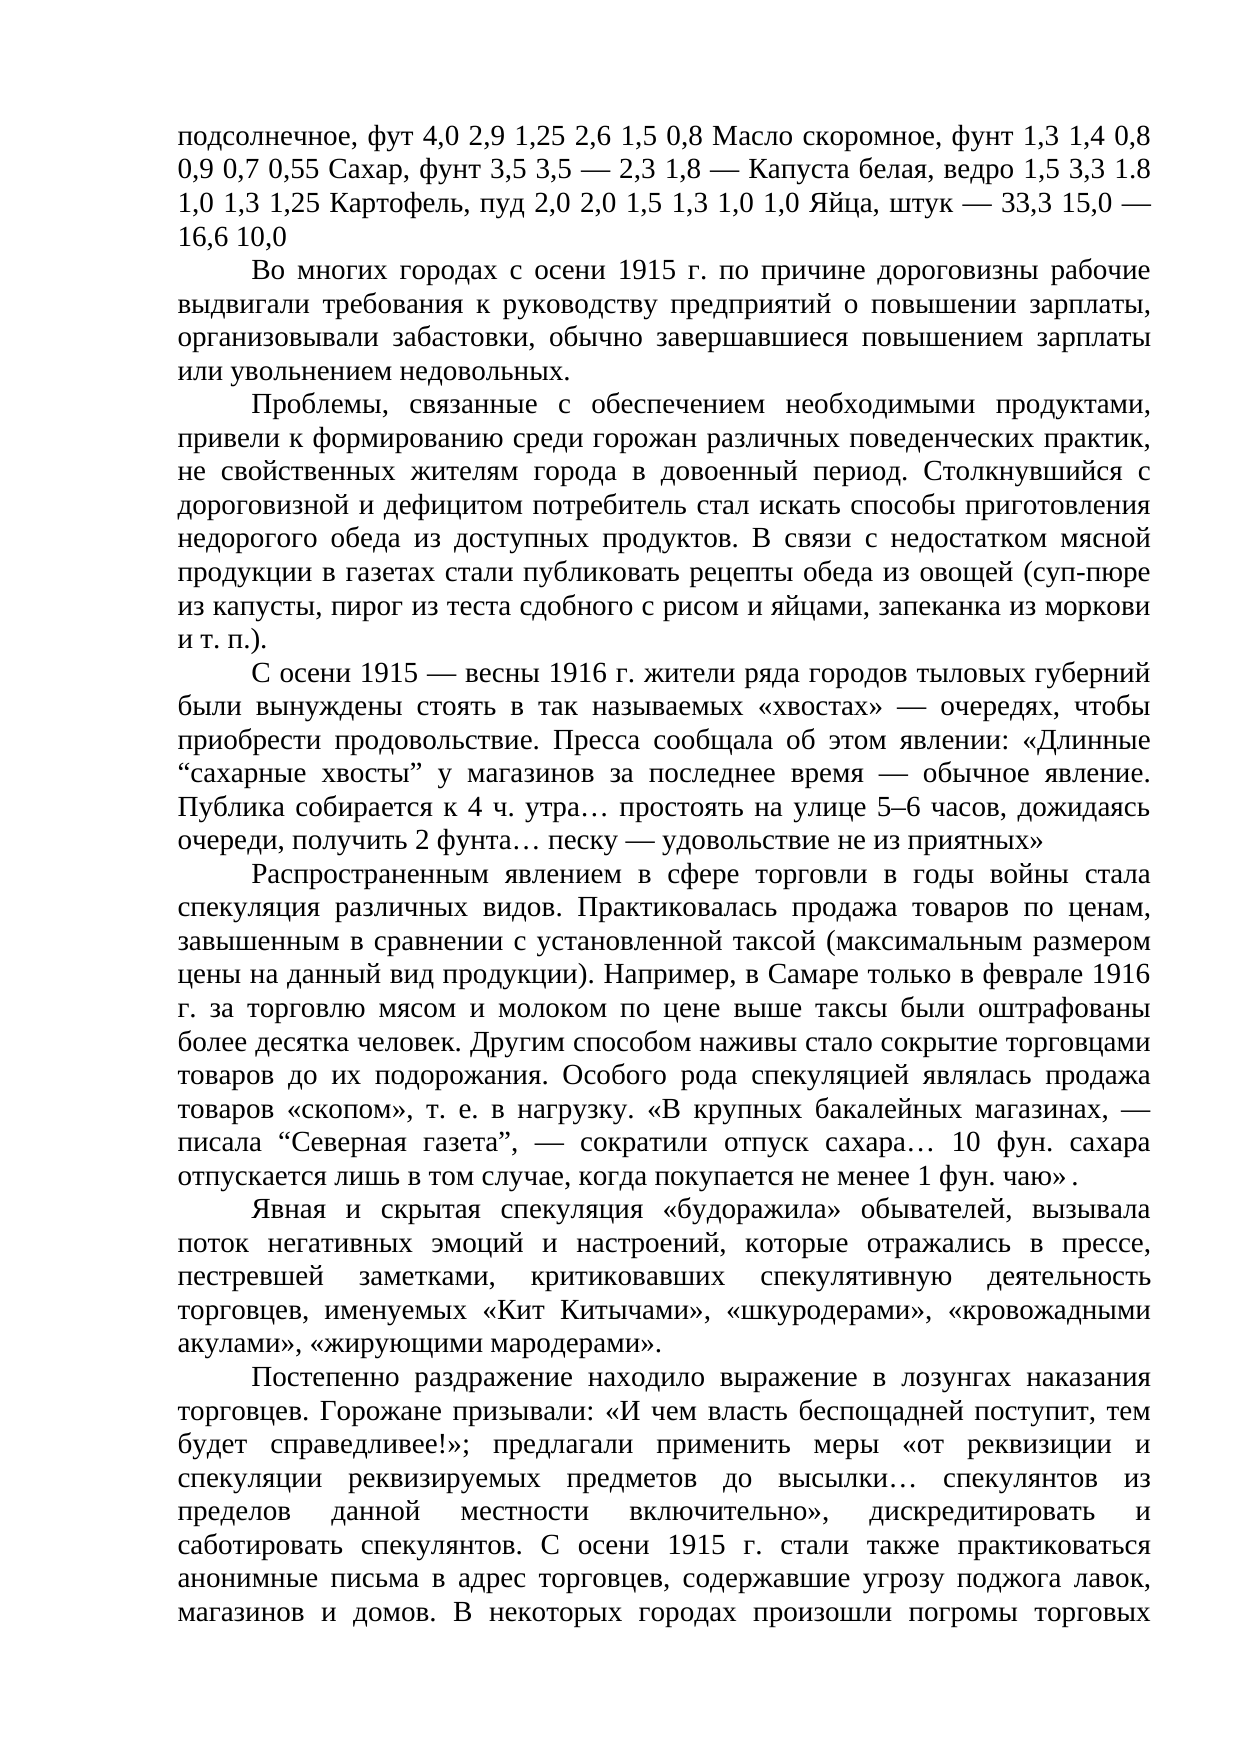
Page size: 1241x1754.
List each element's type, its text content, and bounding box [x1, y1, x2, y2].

text С осени 1915 — весны 1916 г. жители ряда городов тыловых губерний были вынуждены стоять в так называемых «хвостах» — очередях, чтобы приобрести продовольствие. Пресса сообщала об этом явлении: «Длинные “сахарные хвосты” у магазинов за последнее время — обычное явление. Публика собирается к 4 ч. утра… простоять на улице 5–6 часов, дожидаясь очереди, получить 2 фунта… песку — удовольствие не из приятных» [177, 655, 1152, 856]
text Во многих городах с осени 1915 г. по причине дороговизны рабочие выдвигали требования к руководству предприятий о повышении зарплаты, организовывали забастовки, обычно завершавшиеся повышением зарплаты или увольнением недовольных. [177, 252, 1152, 386]
text Распространенным явлением в сфере торговли в годы войны стала спекуляция различных видов. Практиковалась продажа товаров по ценам, завышенным в сравнении с установленной таксой (максимальным размером цены на данный вид продукции). Например, в Самаре только в феврале 1916 г. за торговлю мясом и молоком по цене выше таксы были оштрафованы более десятка человек. Другим способом наживы стало сокрытие торговцами товаров до их подорожания. Особого рода спекуляцией являлась продажа товаров «скопом», т. е. в нагрузку. «В крупных бакалейных магазинах, — писала “Северная газета”, — сократили отпуск сахара… 10 фун. сахара отпускается лишь в том случае, когда покупается не менее 1 фун. чаю» . [177, 856, 1152, 1191]
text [177, 118, 1152, 252]
text Явная и скрытая спекуляция «будоражила» обывателей, вызывала поток негативных эмоций и настроений, которые отражались в прессе, пестревшей заметками, критиковавших спекулятивную деятельность торговцев, именуемых «Кит Китычами», «шкуродерами», «кровожадными акулами», «жирующими мародерами». [177, 1191, 1152, 1359]
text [177, 1359, 1152, 1627]
text Проблемы, связанные с обеспечением необходимыми продуктами, привели к формированию среди горожан различных поведенческих практик, не свойственных жителям города в довоенный период. Столкнувшийся с дороговизной и дефицитом потребитель стал искать способы приготовления недорогого обеда из доступных продуктов. В связи с недостатком мясной продукции в газетах стали публиковать рецепты обеда из овощей (суп-пюре из капусты, пирог из теста сдобного с рисом и яйцами, запеканка из моркови и т. п.). [177, 386, 1152, 655]
